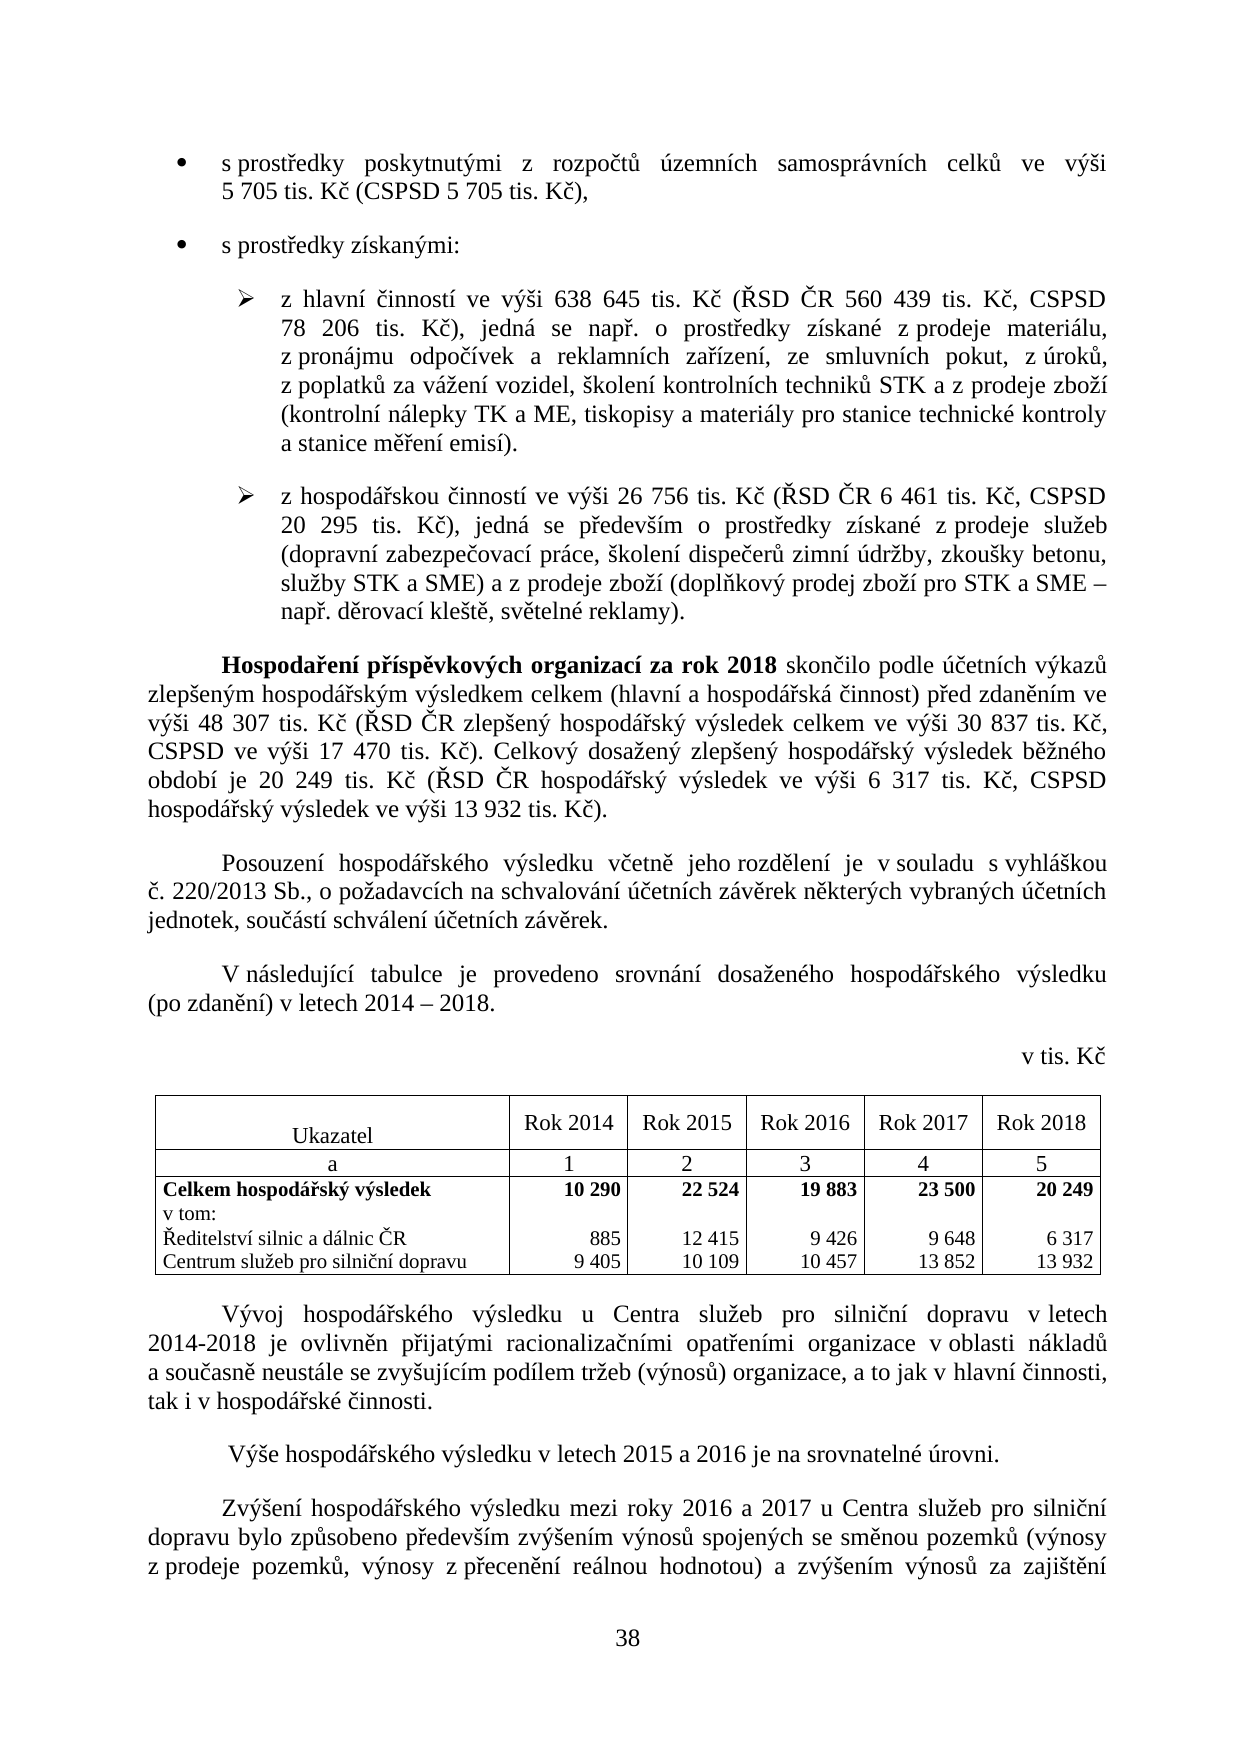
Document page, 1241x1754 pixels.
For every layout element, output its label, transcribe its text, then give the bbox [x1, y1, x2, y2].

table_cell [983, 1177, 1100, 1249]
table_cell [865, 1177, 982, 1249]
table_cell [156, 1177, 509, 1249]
text Posouzení hospodářského výsledku včetně jeho rozdělení je v souladu s vyhláškou č. 220/2013 Sb., o požadavcích na schvalování účetních závěrek některých vybraných účetních jednotek, součástí schválení účetních závěrek. [148, 848, 1107, 934]
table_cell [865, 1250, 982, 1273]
list s prostředky poskytnutými z rozpočtů územních samosprávních celků ve výši 5 705 tis. Kč (CSPSD 5 705 tis. Kč), [177, 148, 1107, 205]
list z hospodářskou činností ve výši 26 756 tis. Kč (ŘSD ČR 6 461 tis. Kč, CSPSD 20 295 tis. Kč), jedná se především o prostředky získané z prodeje služeb (dopravní zabezpečovací práce, školení dispečerů zimní údržby, zkoušky betonu, služby STK a SME) a z prodeje zboží (doplňkový prodej zboží pro STK a SME – např. děrovací kleště, světelné reklamy). [236, 481, 1107, 625]
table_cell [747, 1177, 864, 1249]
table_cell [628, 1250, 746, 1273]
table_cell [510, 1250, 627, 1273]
list s prostředky získanými: [177, 230, 1107, 259]
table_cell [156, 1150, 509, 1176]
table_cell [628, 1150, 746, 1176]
text Výše hospodářského výsledku v letech 2015 a 2016 je na srovnatelné úrovni. [148, 1439, 1107, 1468]
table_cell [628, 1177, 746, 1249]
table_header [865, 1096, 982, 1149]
text Vývoj hospodářského výsledku u Centra služeb pro silniční dopravu v letech 2014-2018 je ovlivněn přijatými racionalizačními opatřeními organizace v oblasti nákladů a současně neustále se zvyšujícím podílem tržeb (výnosů) organizace, a to jak v hlavní činnosti, tak i v hospodářské činnosti. [148, 1299, 1107, 1414]
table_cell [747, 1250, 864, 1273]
text v tis. Kč [148, 1041, 1167, 1070]
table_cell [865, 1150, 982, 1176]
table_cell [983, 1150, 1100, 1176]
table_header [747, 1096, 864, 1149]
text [148, 1493, 1107, 1579]
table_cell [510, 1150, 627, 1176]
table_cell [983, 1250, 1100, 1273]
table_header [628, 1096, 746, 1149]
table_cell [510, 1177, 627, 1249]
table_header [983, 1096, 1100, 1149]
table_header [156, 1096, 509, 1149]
list z hlavní činností ve výši 638 645 tis. Kč (ŘSD ČR 560 439 tis. Kč, CSPSD 78 206 tis. Kč), jedná se např. o prostředky získané z prodeje materiálu, z pronájmu odpočívek a reklamních zařízení, ze smluvních pokut, z úroků, z poplatků za vážení vozidel, školení kontrolních techniků STK a z prodeje zboží (kontrolní nálepky TK a ME, tiskopisy a materiály pro stanice technické kontroly a stanice měření emisí). [236, 284, 1107, 456]
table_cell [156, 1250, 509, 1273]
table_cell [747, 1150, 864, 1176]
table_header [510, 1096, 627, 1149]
text Hospodaření příspěvkových organizací za rok 2018 skončilo podle účetních výkazů zlepšeným hospodářským výsledkem celkem (hlavní a hospodářská činnost) před zdaněním ve výši 48 307 tis. Kč (ŘSD ČR zlepšený hospodářský výsledek celkem ve výši 30 837 tis. Kč, CSPSD ve výši 17 470 tis. Kč). Celkový dosažený zlepšený hospodářský výsledek běžného období je 20 249 tis. Kč (ŘSD ČR hospodářský výsledek ve výši 6 317 tis. Kč, CSPSD hospodářský výsledek ve výši 13 932 tis. Kč). [148, 650, 1107, 823]
text V následující tabulce je provedeno srovnání dosaženého hospodářského výsledku (po zdanění) v letech 2014 – 2018. [148, 959, 1107, 1016]
